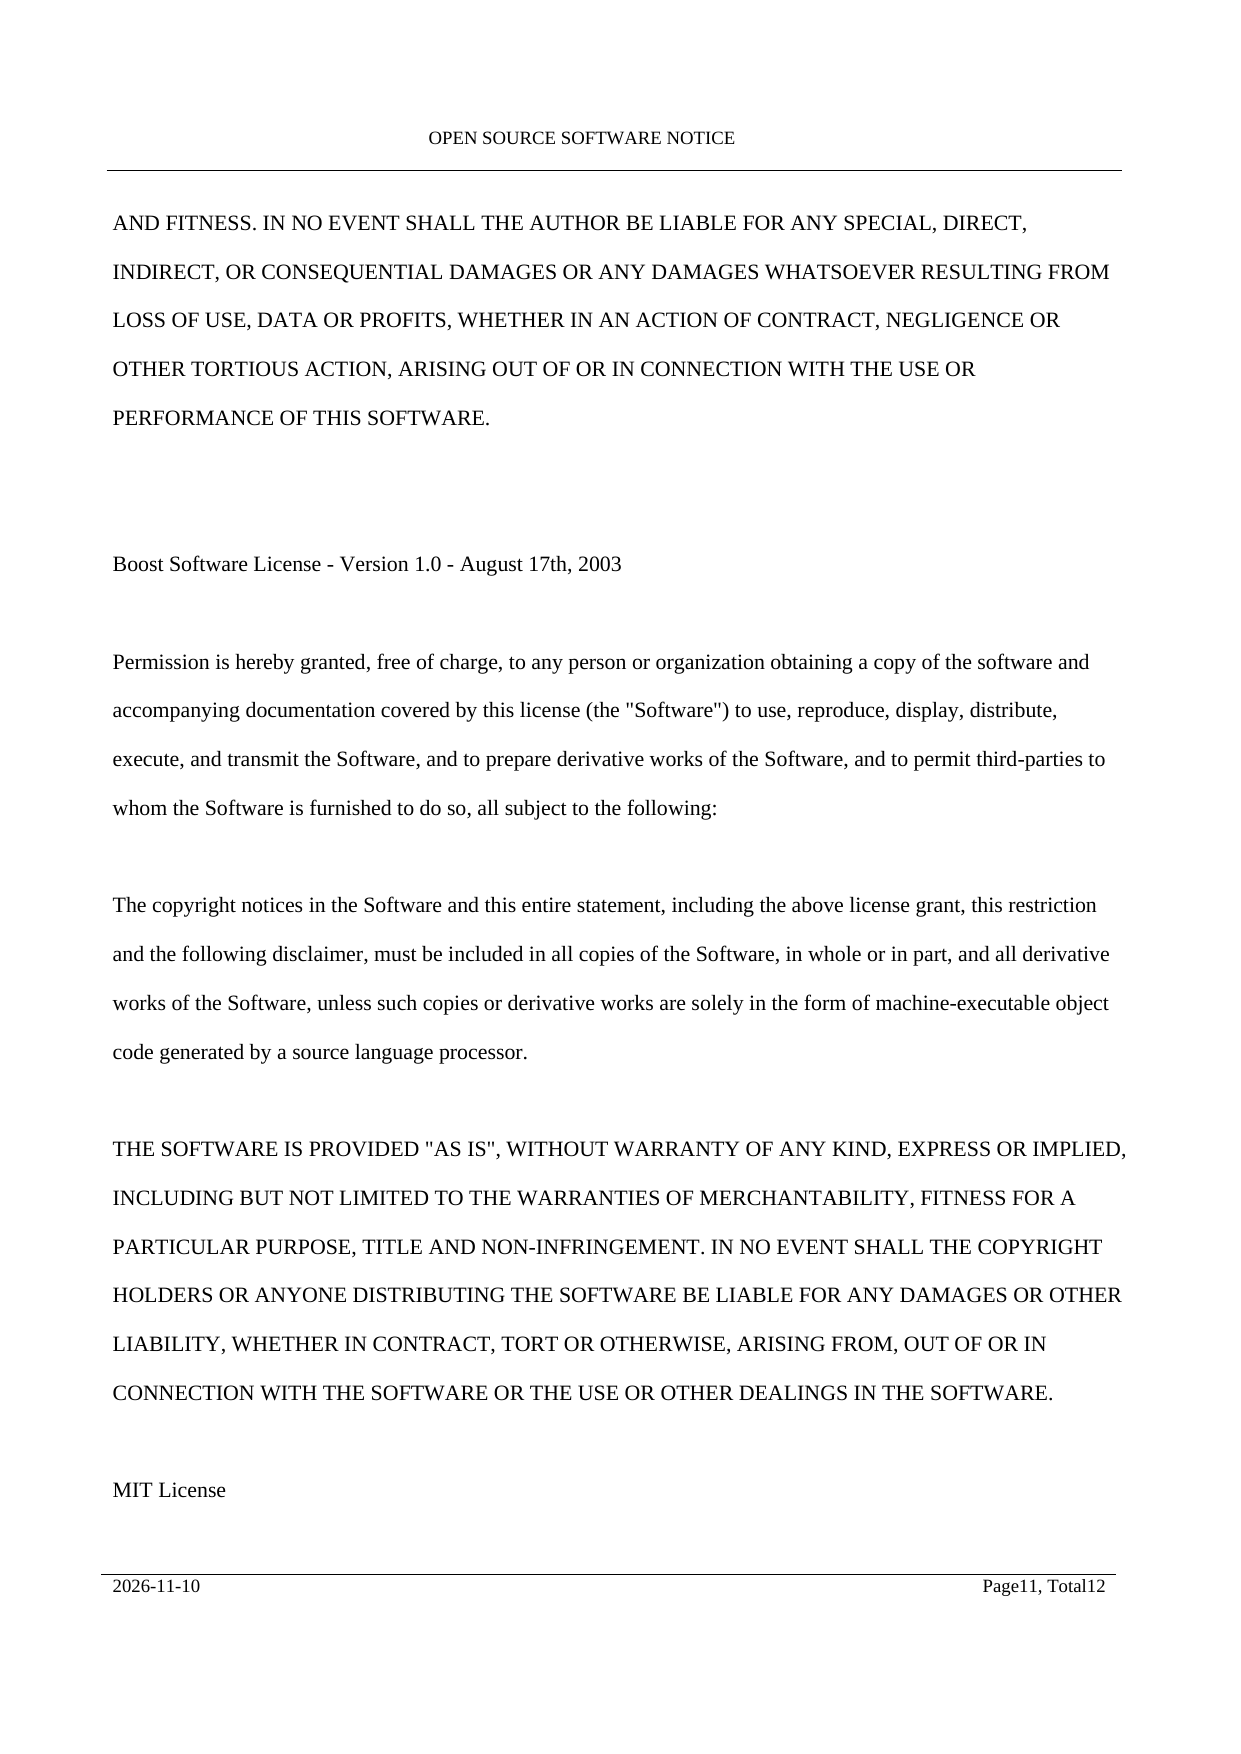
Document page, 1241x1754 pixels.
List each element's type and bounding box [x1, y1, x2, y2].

text [112, 206, 1128, 1506]
